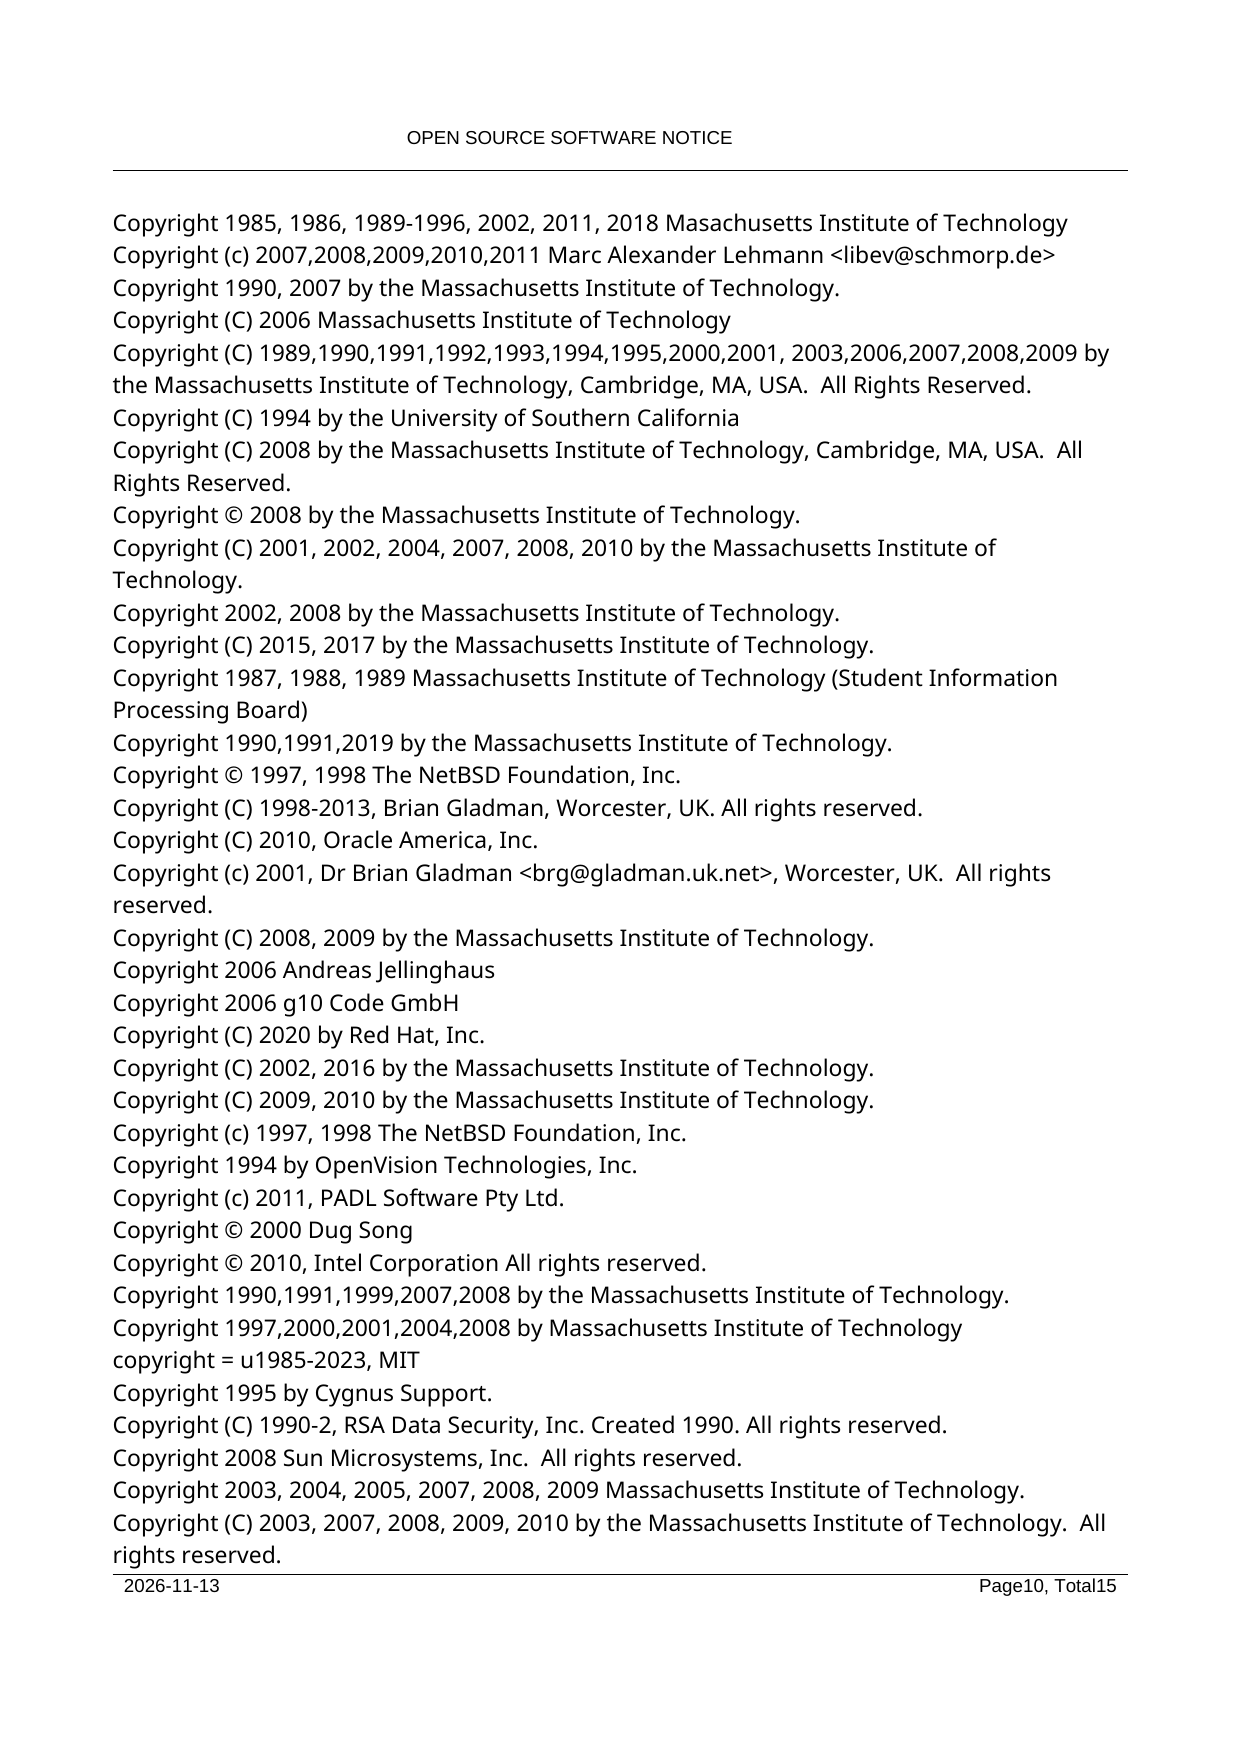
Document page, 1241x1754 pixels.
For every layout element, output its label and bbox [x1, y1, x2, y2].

text [112, 206, 1128, 1571]
